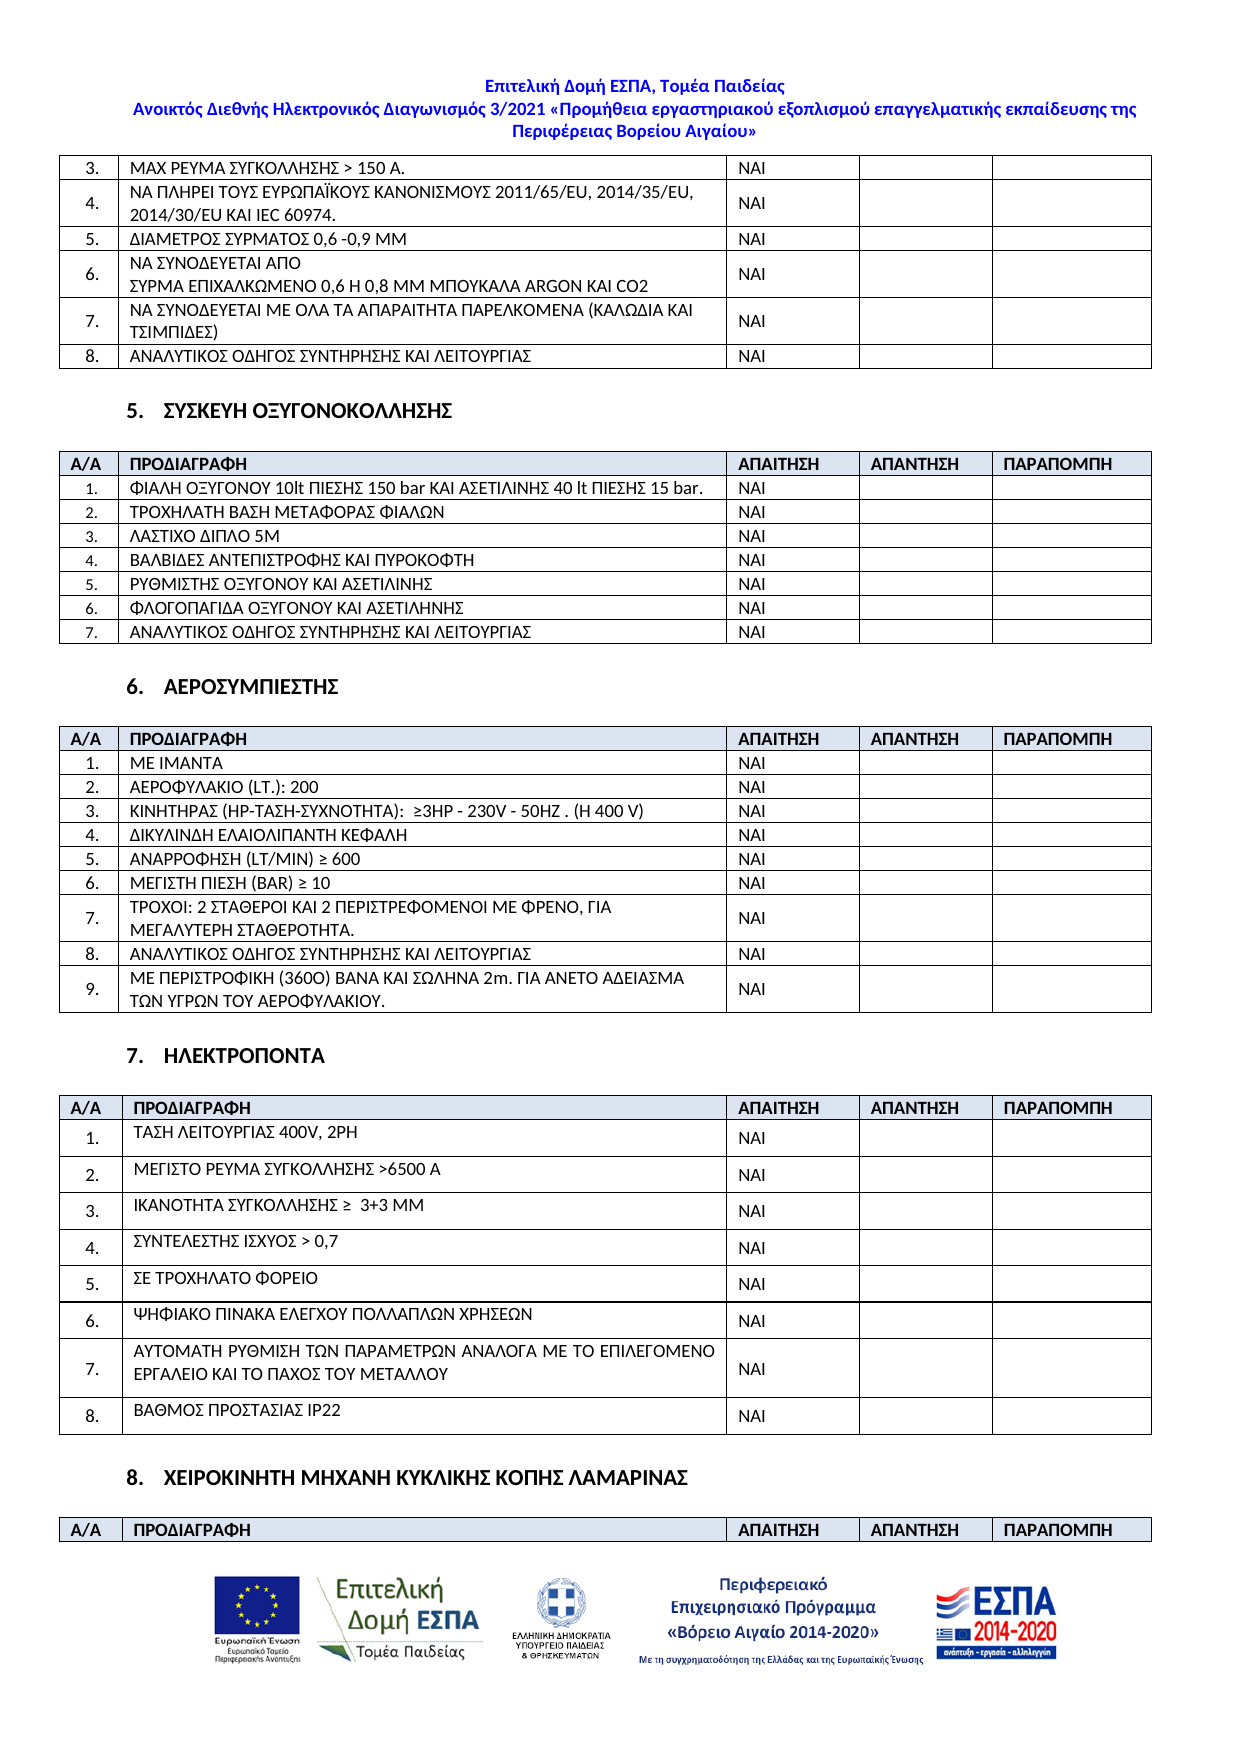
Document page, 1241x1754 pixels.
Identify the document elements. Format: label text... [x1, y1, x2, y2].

table_cell ΝΑΙ [727, 799, 859, 822]
table_cell [60, 847, 118, 870]
table_cell ΤΑΣΗ ΛΕΙΤΟΥΡΓΙΑΣ 400V, 2PH [123, 1120, 726, 1156]
table_cell [993, 596, 1151, 619]
table_cell [993, 156, 1151, 179]
table_cell [860, 942, 992, 965]
table_cell [860, 895, 992, 941]
table_header ΑΠΑΙΤΗΣΗ [727, 452, 859, 475]
table_cell ΝΑΙ [727, 847, 859, 870]
table_header ΑΠΑΝΤΗΣΗ [860, 1518, 992, 1541]
table_header ΑΠΑΝΤΗΣΗ [860, 1096, 992, 1119]
table_cell [860, 823, 992, 846]
table_header Α/Α [60, 452, 118, 475]
table_cell [860, 1193, 992, 1228]
table_cell ΝΑΙ [727, 1193, 859, 1228]
picture [202, 1563, 1067, 1681]
table_cell [60, 1193, 122, 1228]
table_cell ΝΑΙ [727, 548, 859, 571]
table_header ΠΡΟΔΙΑΓΡΑΦΗ [119, 452, 726, 475]
table_cell ΝΑΙ [727, 156, 859, 179]
table_cell [993, 180, 1151, 226]
table_cell [860, 476, 992, 499]
table_cell [60, 1303, 122, 1338]
table_cell ΝΑΙ [727, 1157, 859, 1192]
table_cell [860, 572, 992, 595]
table_cell [60, 524, 118, 547]
table_cell [60, 620, 118, 643]
table_cell [993, 1193, 1151, 1228]
table_cell ΑΝΑΛΥΤΙΚΟΣ ΟΔΗΓΟΣ ΣΥΝΤΗΡΗΣΗΣ ΚΑΙ ΛΕΙΤΟΥΡΓΙΑΣ [119, 942, 726, 965]
table_cell ΝΑΙ [727, 871, 859, 894]
table_cell ΝΑΙ [727, 345, 859, 367]
table_cell ΚΙΝΗΤΗΡΑΣ (HP-ΤΑΣΗ-ΣΥΧΝΟΤΗΤΑ): ≥3HP - 230V - 50HZ . (Η 400 V) [119, 799, 726, 822]
table_cell [993, 1303, 1151, 1338]
table_cell ΝΑΙ [727, 1398, 859, 1434]
table_cell [860, 345, 992, 367]
table_cell [860, 500, 992, 523]
table_cell [860, 251, 992, 297]
table_cell [60, 942, 118, 965]
table_header ΑΠΑΙΤΗΣΗ [727, 727, 859, 750]
table_cell [60, 799, 118, 822]
table_cell ΔΙΑΜΕΤΡΟΣ ΣΥΡΜΑΤΟΣ 0,6 -0,9 MM [119, 227, 726, 250]
table_cell [860, 156, 992, 179]
table_cell ΝΑΙ [727, 524, 859, 547]
table_cell [860, 1339, 992, 1397]
table_cell ΡΥΘΜΙΣΤΗΣ ΟΞΥΓΟΝΟΥ ΚΑΙ ΑΣΕΤΙΛΙΝΗΣ [119, 572, 726, 595]
table_cell [60, 871, 118, 894]
table_cell [860, 871, 992, 894]
table_cell [60, 895, 118, 941]
table_cell [60, 298, 118, 343]
table_cell ΝΑΙ [727, 966, 859, 1012]
table_cell [860, 1398, 992, 1434]
table_cell [60, 751, 118, 774]
table_header ΠΑΡΑΠΟΜΠΗ [993, 1096, 1151, 1119]
table_cell [860, 1303, 992, 1338]
table_cell [60, 476, 118, 499]
table_cell ΝΑΙ [727, 227, 859, 250]
table_cell [993, 476, 1151, 499]
table_cell ΝΑ ΠΛΗΡΕΊ ΤΟΥΣ ΕΥΡΩΠΑΪΚΟΎΣ ΚΑΝΟΝΙΣΜΟΎΣ 2011/65/EU, 2014/35/EU, 2014/30/EU ΚΑΙ IEC 60974. [119, 180, 726, 226]
table_cell [993, 1339, 1151, 1397]
table_cell [860, 1157, 992, 1192]
table_cell ΜΑΧ ΡΕΥΜΑ ΣΥΓΚΟΛΛΗΣΗΣ > 150 Α. [119, 156, 726, 179]
table_cell [993, 966, 1151, 1012]
table_header ΠΑΡΑΠΟΜΠΗ [993, 452, 1151, 475]
table_cell [993, 1120, 1151, 1156]
table_header Α/Α [60, 727, 118, 750]
table_cell ΒΑΛΒΙΔΕΣ ΑΝΤΕΠΙΣΤΡΟΦΗΣ ΚΑΙ ΠΥΡΟΚΟΦΤΗ [119, 548, 726, 571]
table_cell ΝΑΙ [727, 1303, 859, 1338]
table_cell ΜΕΓΙΣΤΟ ΡΕΥΜΑ ΣΥΓΚΟΛΛΗΣΗΣ >6500 Α [123, 1157, 726, 1192]
table_cell [860, 180, 992, 226]
table_cell ΨΗΦΙΑΚΟ ΠΙΝΑΚΑ ΕΛΕΓΧΟΥ ΠΟΛΛΑΠΛΩΝ ΧΡΗΣΕΩΝ [123, 1303, 726, 1338]
table_cell ΣΥΝΤΕΛΕΣΤΗΣ ΙΣΧΥΟΣ > 0,7 [123, 1230, 726, 1265]
table_cell [993, 1266, 1151, 1301]
table_header ΑΠΑΝΤΗΣΗ [860, 452, 992, 475]
table_cell [60, 251, 118, 297]
table_cell [993, 823, 1151, 846]
table_cell [993, 500, 1151, 523]
table_cell [993, 847, 1151, 870]
table_cell [860, 524, 992, 547]
table_header ΑΠΑΝΤΗΣΗ [860, 727, 992, 750]
table_cell [860, 227, 992, 250]
table_cell [60, 500, 118, 523]
table_cell [993, 298, 1151, 343]
table_cell [60, 548, 118, 571]
table_cell [993, 251, 1151, 297]
table_cell ΜΕΓΙΣΤΗ ΠΙΕΣΗ (BAR) ≥ 10 [119, 871, 726, 894]
table_cell [860, 751, 992, 774]
table_cell [860, 1266, 992, 1301]
table_cell [860, 847, 992, 870]
table_cell [993, 227, 1151, 250]
table_header Α/Α [60, 1096, 122, 1119]
table_cell [60, 1157, 122, 1192]
table_cell ΝΑΙ [727, 751, 859, 774]
table_cell ΝΑΙ [727, 1339, 859, 1397]
table_cell ΝΑΙ [727, 823, 859, 846]
table_cell [60, 180, 118, 226]
table_cell [60, 596, 118, 619]
table_header ΠΡΟΔΙΑΓΡΑΦΗ [119, 727, 726, 750]
table_cell [993, 775, 1151, 798]
table_cell [993, 751, 1151, 774]
table_cell ΝΑΙ [727, 895, 859, 941]
table_cell [60, 156, 118, 179]
table_cell ΤΡΟΧΟΙ: 2 ΣΤΑΘΕΡΟΙ KAI 2 ΠΕΡΙΣΤΡΕΦΟΜΕΝΟΙ ΜΕ ΦΡΕΝΟ, ΓΙΑ ΜΕΓΑΛΥΤΕΡΗ ΣΤΑΘΕΡΟΤΗΤΑ. [119, 895, 726, 941]
table_cell ΝΑ ΣΥΝΟΔΕΥΕΤΑΙ ΜΕ ΟΛΑ ΤΑ ΑΠΑΡΑΙΤΗΤΑ ΠΑΡΕΛΚΟΜΕΝΑ (ΚΑΛΩΔΙΑ ΚΑΙ ΤΣΙΜΠΙΔΕΣ) [119, 298, 726, 343]
table_cell [860, 966, 992, 1012]
table_cell [60, 823, 118, 846]
table_cell ΝΑΙ [727, 251, 859, 297]
table_header ΠΑΡΑΠΟΜΠΗ [993, 1518, 1151, 1541]
table_cell ΣΕ ΤΡΟΧΉΛΑΤΟ ΦΟΡΕΊΟ [123, 1266, 726, 1301]
table_cell [860, 1230, 992, 1265]
table_cell [993, 548, 1151, 571]
table_cell ΦΙΑΛΗ ΟΞΥΓΟΝΟΥ 10lt ΠΙΕΣΗΣ 150 bar ΚΑΙ ΑΣΕΤΙΛΙΝΗΣ 40 lt ΠΙΕΣΗΣ 15 bar. [119, 476, 726, 499]
list ΑΕΡΟΣΥΜΠΙΕΣΤΗΣ [126, 672, 1181, 700]
table_cell [993, 345, 1151, 367]
table_cell ΑΝΑΛΥΤΙΚΟΣ ΟΔΗΓΟΣ ΣΥΝΤΗΡΗΣΗΣ ΚΑΙ ΛΕΙΤΟΥΡΓΙΑΣ [119, 620, 726, 643]
table_cell [860, 620, 992, 643]
table_cell ΝΑΙ [727, 1230, 859, 1265]
table_cell ΑΥΤΟΜΑΤΗ ΡΥΘΜΙΣΗ ΤΩΝ ΠΑΡΑΜΕΤΡΩΝ ΑΝΑΛΟΓΑ ΜΕ ΤΟ ΕΠΙΛΕΓΟΜΕΝΟ ΕΡΓΑΛΕΙΟ ΚΑΙ ΤΟ ΠΑΧΟΣ ΤΟΥ ΜΕΤΑΛΛΟΥ [123, 1339, 726, 1397]
table_cell ΝΑΙ [727, 298, 859, 343]
table_cell ΝΑΙ [727, 1266, 859, 1301]
list ΣΥΣΚΕΥΗ ΟΞΥΓΟΝΟΚΟΛΛΗΣΗΣ [126, 397, 1181, 424]
table_cell ΜΕ ΠΕΡΙΣΤΡΟΦΙΚΗ (360Ο) ΒΑΝΑ ΚΑΙ ΣΩΛΗΝΑ 2m. ΓΙΑ ΑΝΕΤΟ ΑΔΕΙΑΣΜΑ ΤΩΝ ΥΓΡΩΝ ΤΟΥ ΑΕΡΟΦΥΛΑΚΙΟΥ. [119, 966, 726, 1012]
table_cell ΝΑΙ [727, 1120, 859, 1156]
table_cell NAI [727, 500, 859, 523]
table_cell [860, 596, 992, 619]
table_cell [60, 1120, 122, 1156]
table_cell [993, 942, 1151, 965]
table_cell [60, 572, 118, 595]
table_header ΠΡΟΔΙΑΓΡΑΦΗ [123, 1518, 726, 1541]
table_cell ΒΑΘΜΟΣ ΠΡΟΣΤΑΣΙΑΣ IP22 [123, 1398, 726, 1434]
table_cell [993, 871, 1151, 894]
table_cell ΑΝΑΛΥΤΙΚΟΣ ΟΔΗΓΟΣ ΣΥΝΤΗΡΗΣΗΣ ΚΑΙ ΛΕΙΤΟΥΡΓΙΑΣ [119, 345, 726, 367]
table_cell ΑΝΑΡΡΟΦΗΣΗ (LT/MIN) ≥ 600 [119, 847, 726, 870]
table_cell [860, 298, 992, 343]
table_cell ΝΑΙ [727, 476, 859, 499]
table_cell ΝΑΙ [727, 775, 859, 798]
table_cell ΔΙΚΎΛΙΝΔΗ ΕΛΑΙΟΛΊΠΑΝΤΗ ΚΕΦΑΛΉ [119, 823, 726, 846]
table_header ΑΠΑΙΤΗΣΗ [727, 1518, 859, 1541]
table_cell [993, 1157, 1151, 1192]
table_cell [993, 572, 1151, 595]
table_cell [60, 1266, 122, 1301]
table_cell ΝΑΙ [727, 596, 859, 619]
table_cell [60, 1398, 122, 1434]
table_cell [993, 1398, 1151, 1434]
table_cell ΑΕΡΟΦΥΛΑΚΙΟ (LT.): 200 [119, 775, 726, 798]
table_cell ΦΛΟΓΟΠΑΓΙΔΑ ΟΞΥΓΟΝΟΥ ΚΑΙ ΑΣΕΤΙΛΗΝΗΣ [119, 596, 726, 619]
list ΗΛΕΚΤΡΟΠΟΝΤΑ [126, 1041, 1181, 1069]
list ΧΕΙΡΟΚΙΝΗΤΗ ΜΗΧΑΝΗ ΚΥΚΛΙΚΗΣ ΚΟΠΗΣ ΛΑΜΑΡΙΝΑΣ [126, 1463, 1181, 1491]
table_cell [60, 345, 118, 367]
table_header Α/Α [60, 1518, 122, 1541]
table_cell [60, 775, 118, 798]
table_cell ΝΑ ΣΥΝΟΔΕΥΕΤΑΙ ΑΠΟ ΣΥΡΜΑ ΕΠΙΧΑΛΚΩΜΕΝΟ 0,6 Η 0,8 MM ΜΠΟΥΚΑΛΑ ARGON KAI CO2 [119, 251, 726, 297]
table_cell [993, 620, 1151, 643]
table_cell ΤΡΟΧΗΛΑΤΗ ΒΑΣΗ ΜΕΤΑΦΟΡΑΣ ΦΙΑΛΩΝ [119, 500, 726, 523]
table_cell [860, 775, 992, 798]
table_cell ΝΑΙ [727, 620, 859, 643]
table_header ΠΑΡΑΠΟΜΠΗ [993, 727, 1151, 750]
table_cell [860, 799, 992, 822]
table_cell ΛΑΣΤΙΧΟ ΔΙΠΛΟ 5Μ [119, 524, 726, 547]
table_cell [860, 1120, 992, 1156]
table_header ΠΡΟΔΙΑΓΡΑΦΗ [123, 1096, 726, 1119]
table_cell [993, 1230, 1151, 1265]
table_cell [993, 799, 1151, 822]
table_cell ΝΑΙ [727, 942, 859, 965]
table_cell ΙΚΑΝΟΤΗΤΑ ΣΥΓΚΟΛΛΗΣΗΣ ≥ 3+3 MM [123, 1193, 726, 1228]
table_cell [993, 895, 1151, 941]
table_cell [860, 548, 992, 571]
table_header ΑΠΑΙΤΗΣΗ [727, 1096, 859, 1119]
table_cell ΜΕ ΙΜΑΝΤΑ [119, 751, 726, 774]
table_cell ΝΑΙ [727, 572, 859, 595]
table_cell [60, 227, 118, 250]
table_cell [60, 966, 118, 1012]
table_cell [60, 1230, 122, 1265]
table_cell [993, 524, 1151, 547]
table_cell [60, 1339, 122, 1397]
table_cell ΝΑΙ [727, 180, 859, 226]
